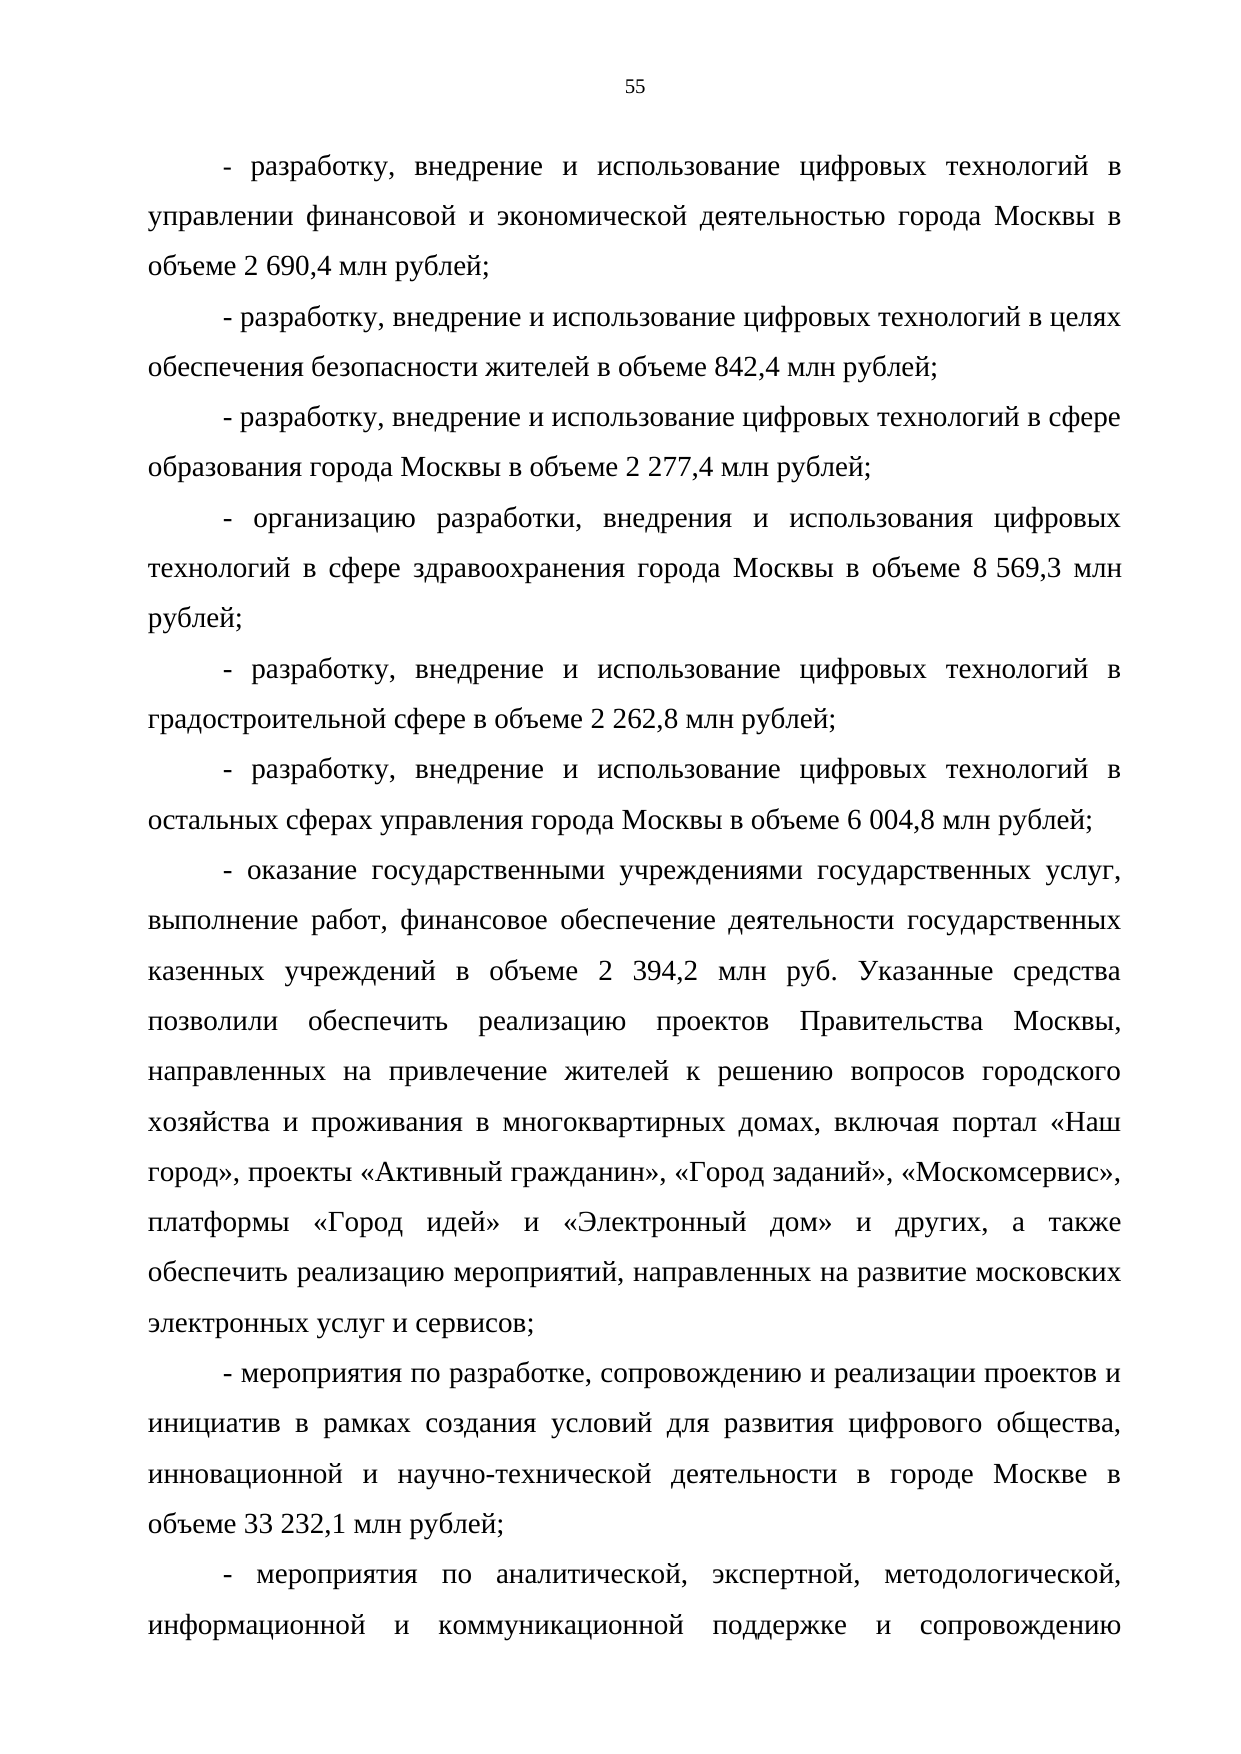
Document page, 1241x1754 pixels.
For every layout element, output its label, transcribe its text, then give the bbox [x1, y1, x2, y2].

text - мероприятия по разработке, сопровождению и реализации проектов и инициатив в рамках создания условий для развития цифрового общества, инновационной и научно-технической деятельности в городе Москве в объеме 33 232,1 млн рублей; [148, 1355, 1122, 1540]
text - разработку, внедрение и использование цифровых технологий в управлении финансовой и экономической деятельностью города Москвы в объеме 2 690,4 млн рублей; [148, 148, 1122, 282]
text - разработку, внедрение и использование цифровых технологий в градостроительной сфере в объеме 2 262,8 млн рублей; [148, 651, 1122, 735]
text - разработку, внедрение и использование цифровых технологий в целях обеспечения безопасности жителей в объеме 842,4 млн рублей; [148, 299, 1122, 382]
text - разработку, внедрение и использование цифровых технологий в сфере образования города Москвы в объеме 2 277,4 млн рублей; [148, 399, 1122, 483]
text - оказание государственными учреждениями государственных услуг, выполнение работ, финансовое обеспечение деятельности государственных казенных учреждений в объеме 2 394,2 млн руб. Указанные средства позволили обеспечить реализацию проектов Правительства Москвы, направленных на привлечение жителей к решению вопросов городского хозяйства и проживания в многоквартирных домах, включая портал «Наш город», проекты «Активный гражданин», «Город заданий», «Москомсервис», платформы «Город идей» и «Электронный дом» и других, а также обеспечить реализацию мероприятий, направленных на развитие московских электронных услуг и сервисов; [148, 852, 1122, 1338]
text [148, 1556, 1122, 1640]
text - разработку, внедрение и использование цифровых технологий в остальных сферах управления города Москвы в объеме 6 004,8 млн рублей; [148, 751, 1122, 835]
text - организацию разработки, внедрения и использования цифровых технологий в сфере здравоохранения города Москвы в объеме 8 569,3 млн рублей; [148, 500, 1122, 634]
